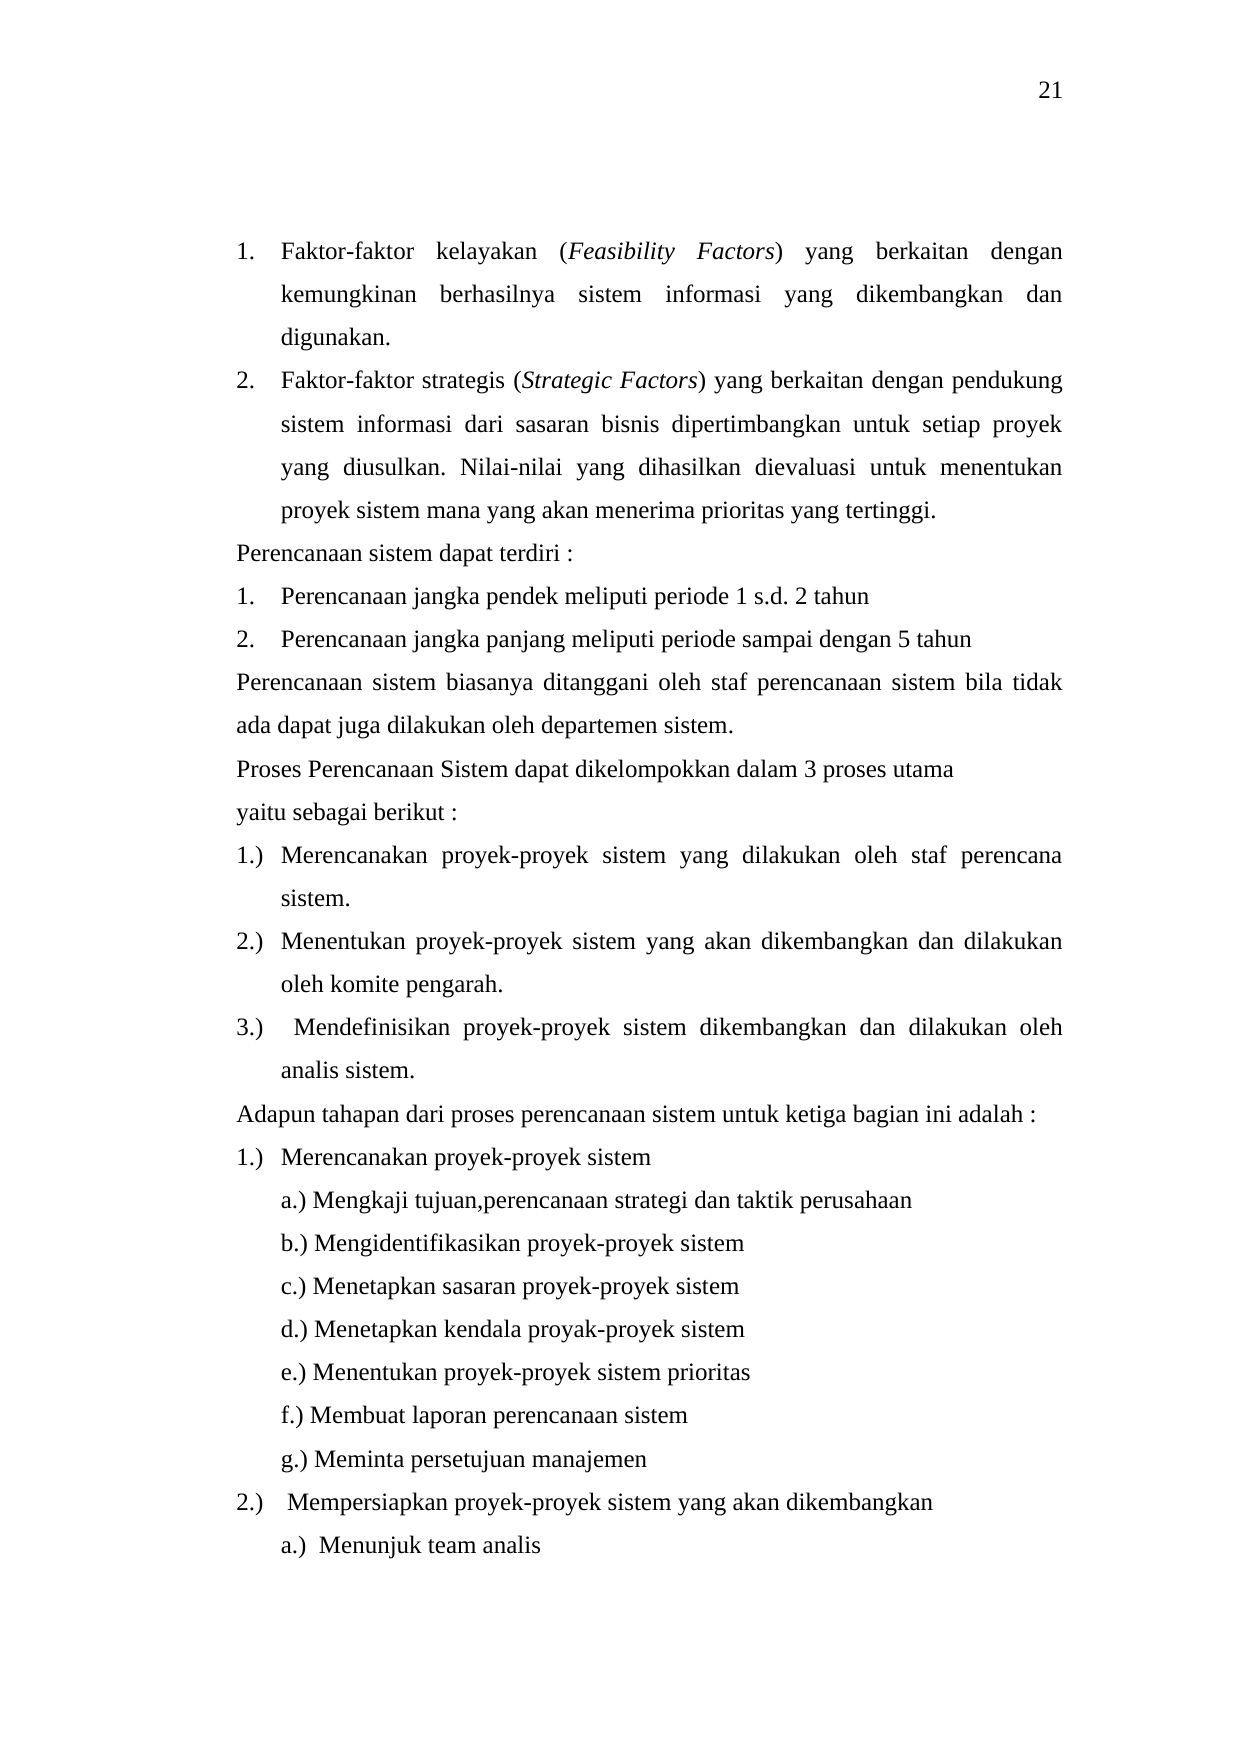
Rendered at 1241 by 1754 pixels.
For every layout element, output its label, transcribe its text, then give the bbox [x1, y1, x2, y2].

list Faktor-faktor kelayakan (Feasibility Factors) yang berkaitan dengan kemungkinan berhasilnya sistem informasi yang dikembangkan dan digunakan. [236, 236, 1063, 351]
list Faktor-faktor strategis (Strategic Factors) yang berkaitan dengan pendukung sistem informasi dari sasaran bisnis dipertimbangkan untuk setiap proyek yang diusulkan. Nilai-nilai yang dihasilkan dievaluasi untuk menentukan proyek sistem mana yang akan menerima prioritas yang tertinggi. [236, 366, 1063, 524]
text c.) Menetapkan sasaran proyek-proyek sistem [281, 1271, 1063, 1300]
text e.) Menentukan proyek-proyek sistem prioritas [281, 1357, 1063, 1386]
text 3.) Mendefinisikan proyek-proyek sistem dikembangkan dan dilakukan oleh analis sistem. [236, 1012, 1063, 1084]
text a.) Mengkaji tujuan,perencanaan strategi dan taktik perusahaan [281, 1185, 1063, 1214]
text 2. Perencanaan jangka panjang meliputi periode sampai dengan 5 tahun [236, 624, 1063, 653]
text Perencanaan sistem dapat terdiri : [236, 538, 1063, 567]
text d.) Menetapkan kendala proyak-proyek sistem [281, 1314, 1063, 1343]
text 1.) Merencanakan proyek-proyek sistem [236, 1142, 1063, 1171]
text Adapun tahapan dari proses perencanaan sistem untuk ketiga bagian ini adalah : [236, 1099, 1063, 1127]
text 1.) Merencanakan proyek-proyek sistem yang dilakukan oleh staf perencana sistem. [236, 840, 1063, 912]
text f.) Membuat laporan perencanaan sistem [281, 1401, 1063, 1429]
text Proses Perencanaan Sistem dapat dikelompokkan dalam 3 proses utama [236, 754, 1063, 782]
text 2.) Menentukan proyek-proyek sistem yang akan dikembangkan dan dilakukan oleh komite pengarah. [236, 926, 1063, 998]
text 1. Perencanaan jangka pendek meliputi periode 1 s.d. 2 tahun [236, 581, 1063, 610]
text b.) Mengidentifikasikan proyek-proyek sistem [281, 1228, 1063, 1257]
text 2.) Mempersiapkan proyek-proyek sistem yang akan dikembangkan [236, 1487, 1063, 1516]
text Perencanaan sistem biasanya ditanggani oleh staf perencanaan sistem bila tidak ada dapat juga dilakukan oleh departemen sistem. [236, 667, 1063, 739]
text g.) Meminta persetujuan manajemen [281, 1444, 1063, 1472]
text a.) Menunjuk team analis [281, 1530, 1063, 1559]
text yaitu sebagai berikut : [236, 797, 1063, 826]
